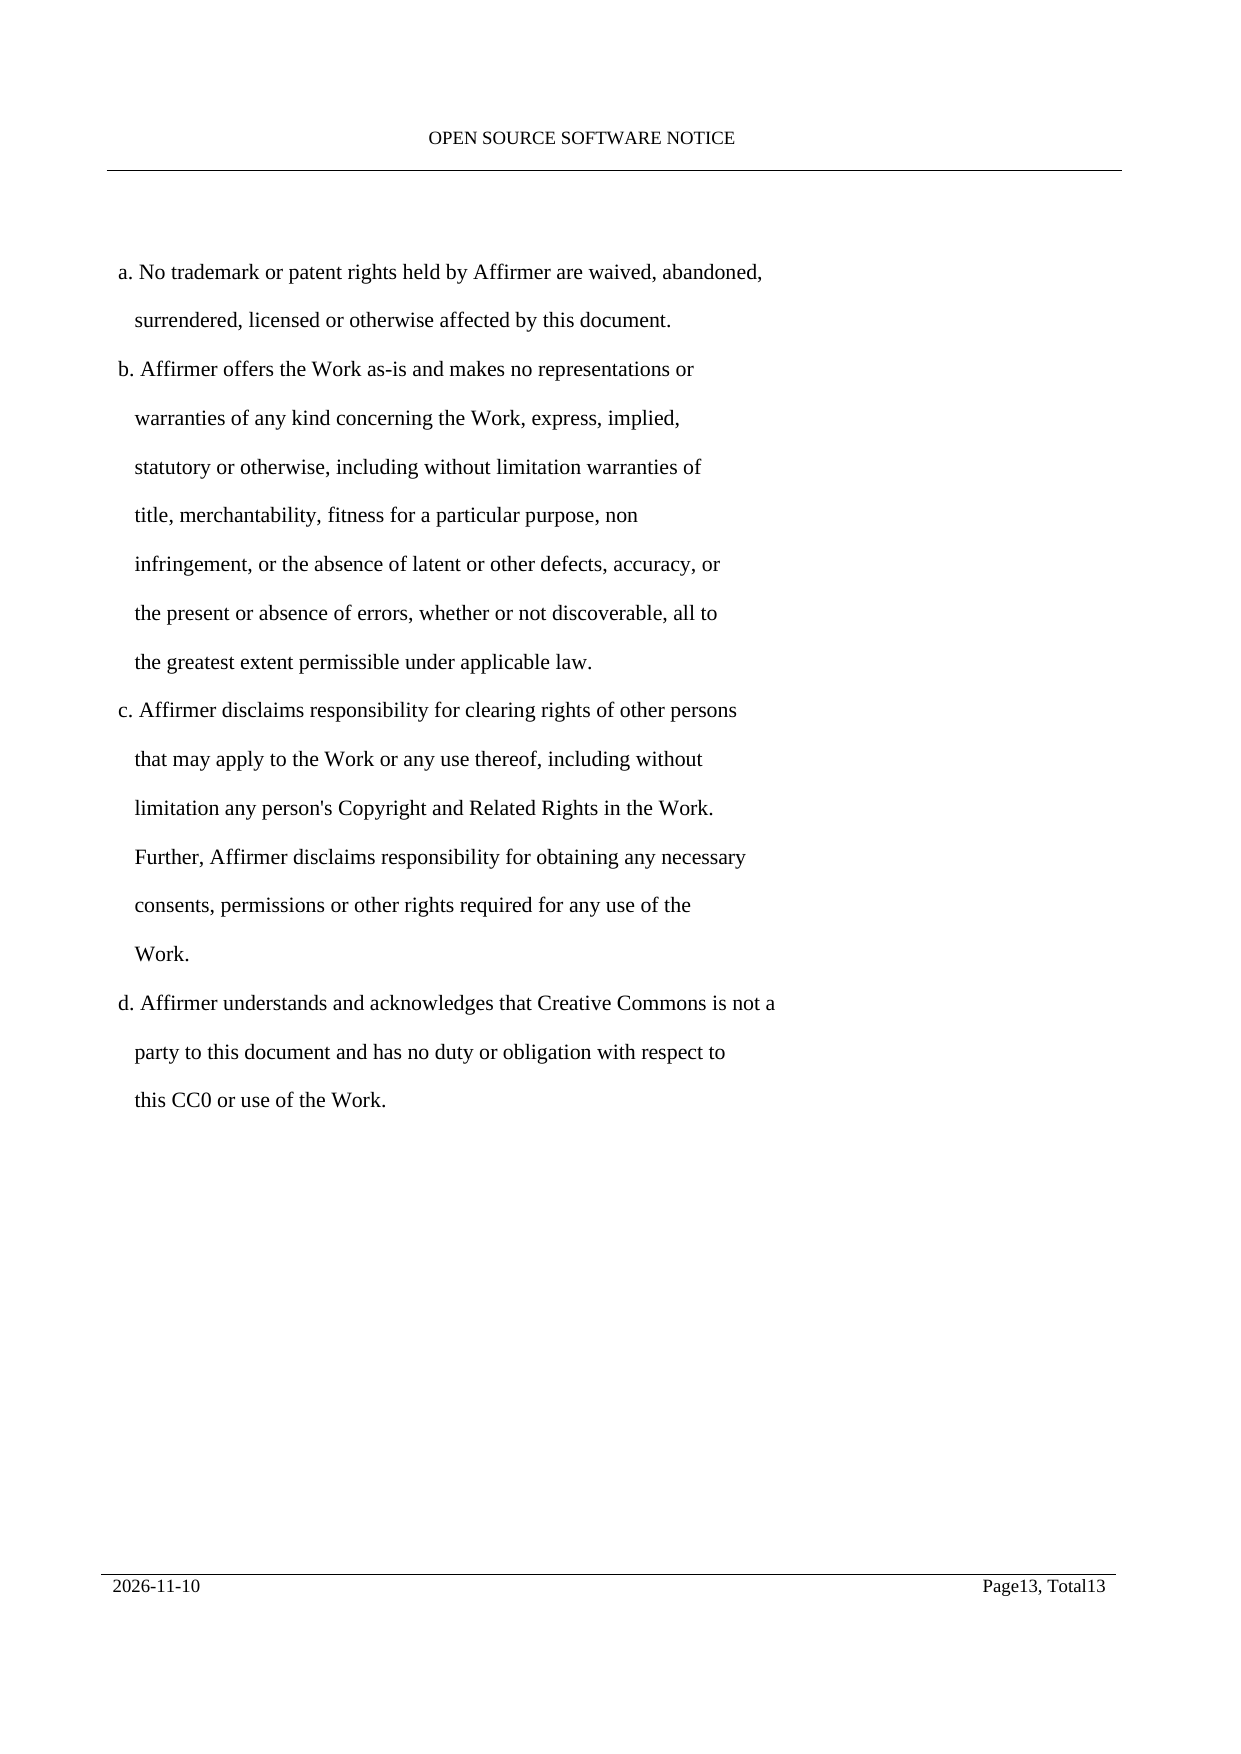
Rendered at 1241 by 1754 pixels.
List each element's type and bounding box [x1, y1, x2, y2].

text [112, 206, 1128, 1116]
